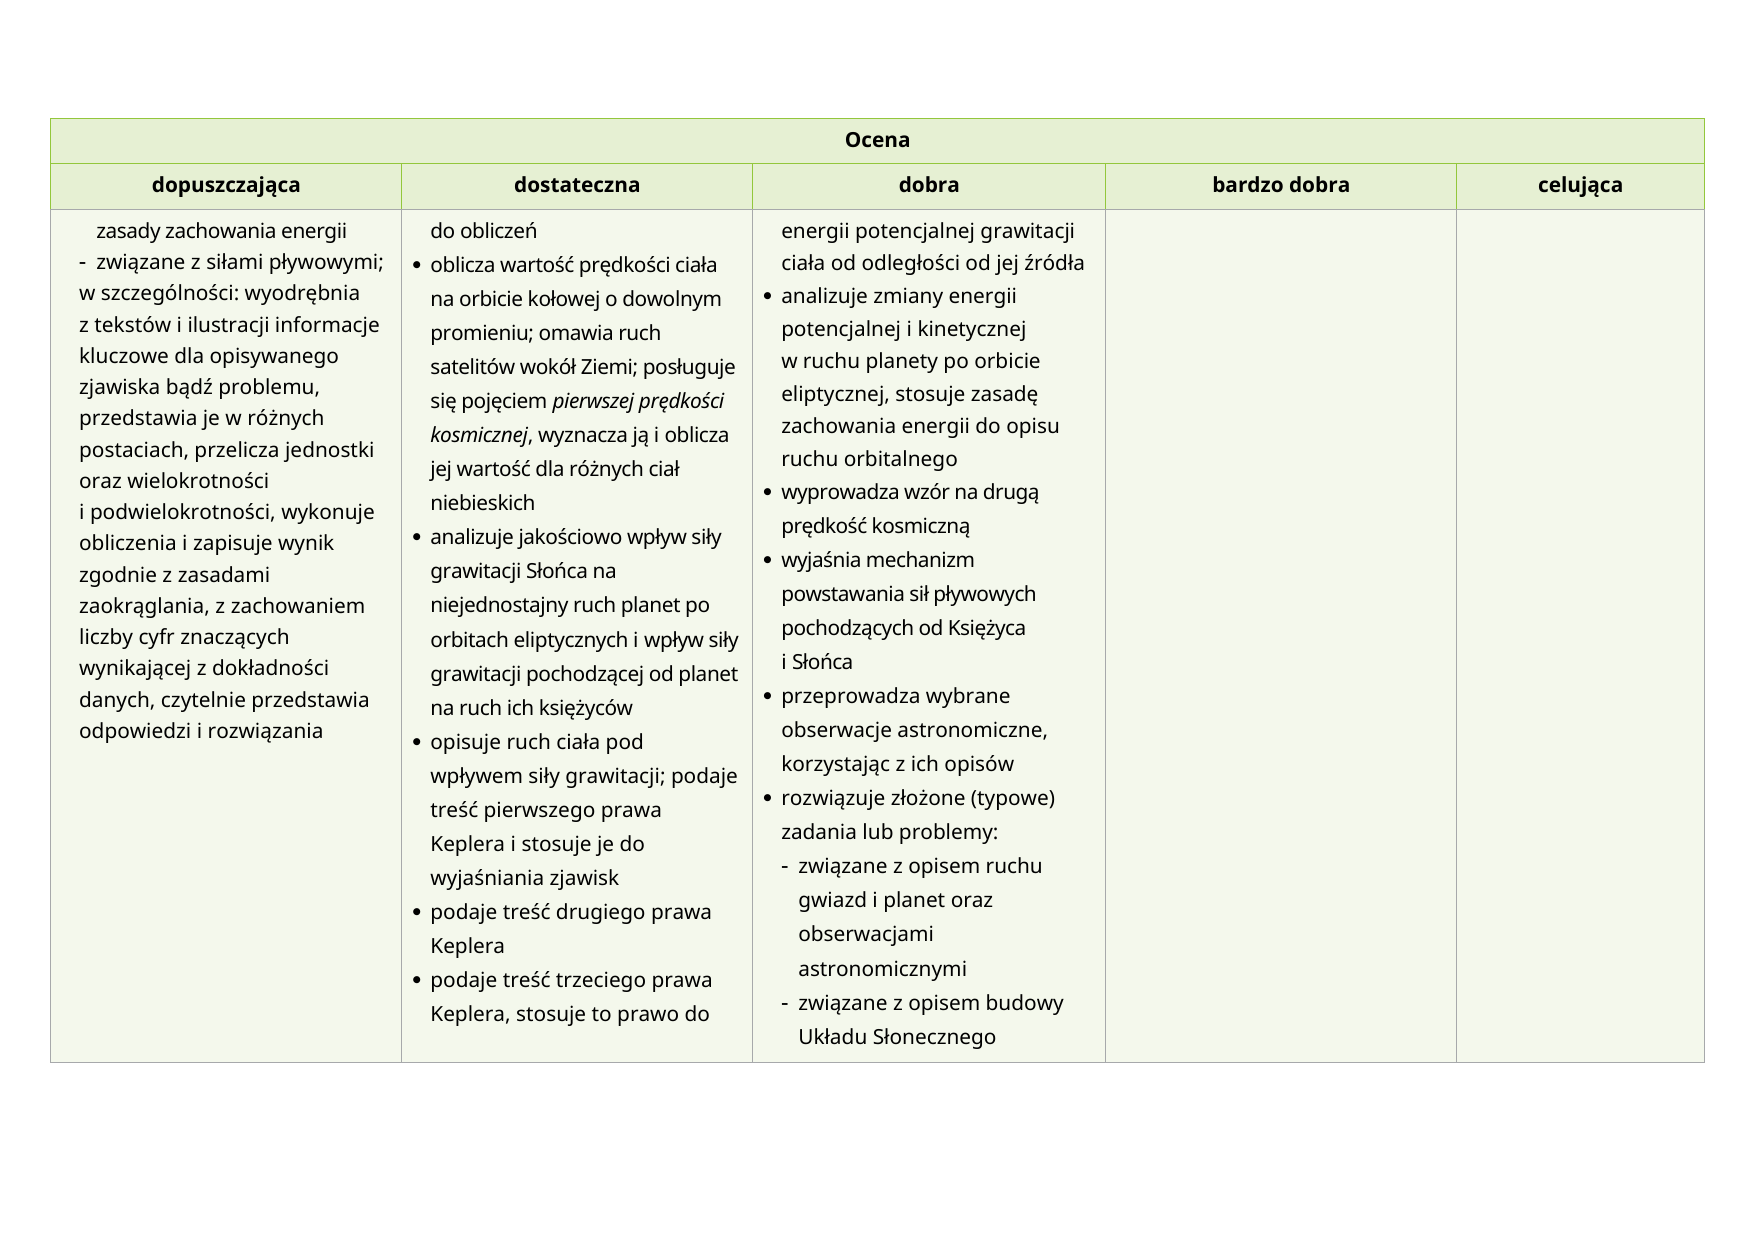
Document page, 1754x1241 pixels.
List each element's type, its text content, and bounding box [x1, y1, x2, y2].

table_header Ocena [51, 119, 1704, 163]
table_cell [1106, 210, 1456, 1062]
table_cell celująca [1457, 164, 1704, 209]
table_cell dostateczna [402, 164, 752, 209]
table_cell dopuszczająca [51, 164, 401, 209]
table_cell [51, 210, 401, 1062]
table_cell bardzo dobra [1106, 164, 1456, 209]
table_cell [1457, 210, 1704, 1062]
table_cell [402, 210, 752, 1062]
table_cell dobra [753, 164, 1105, 209]
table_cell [753, 210, 1105, 1062]
